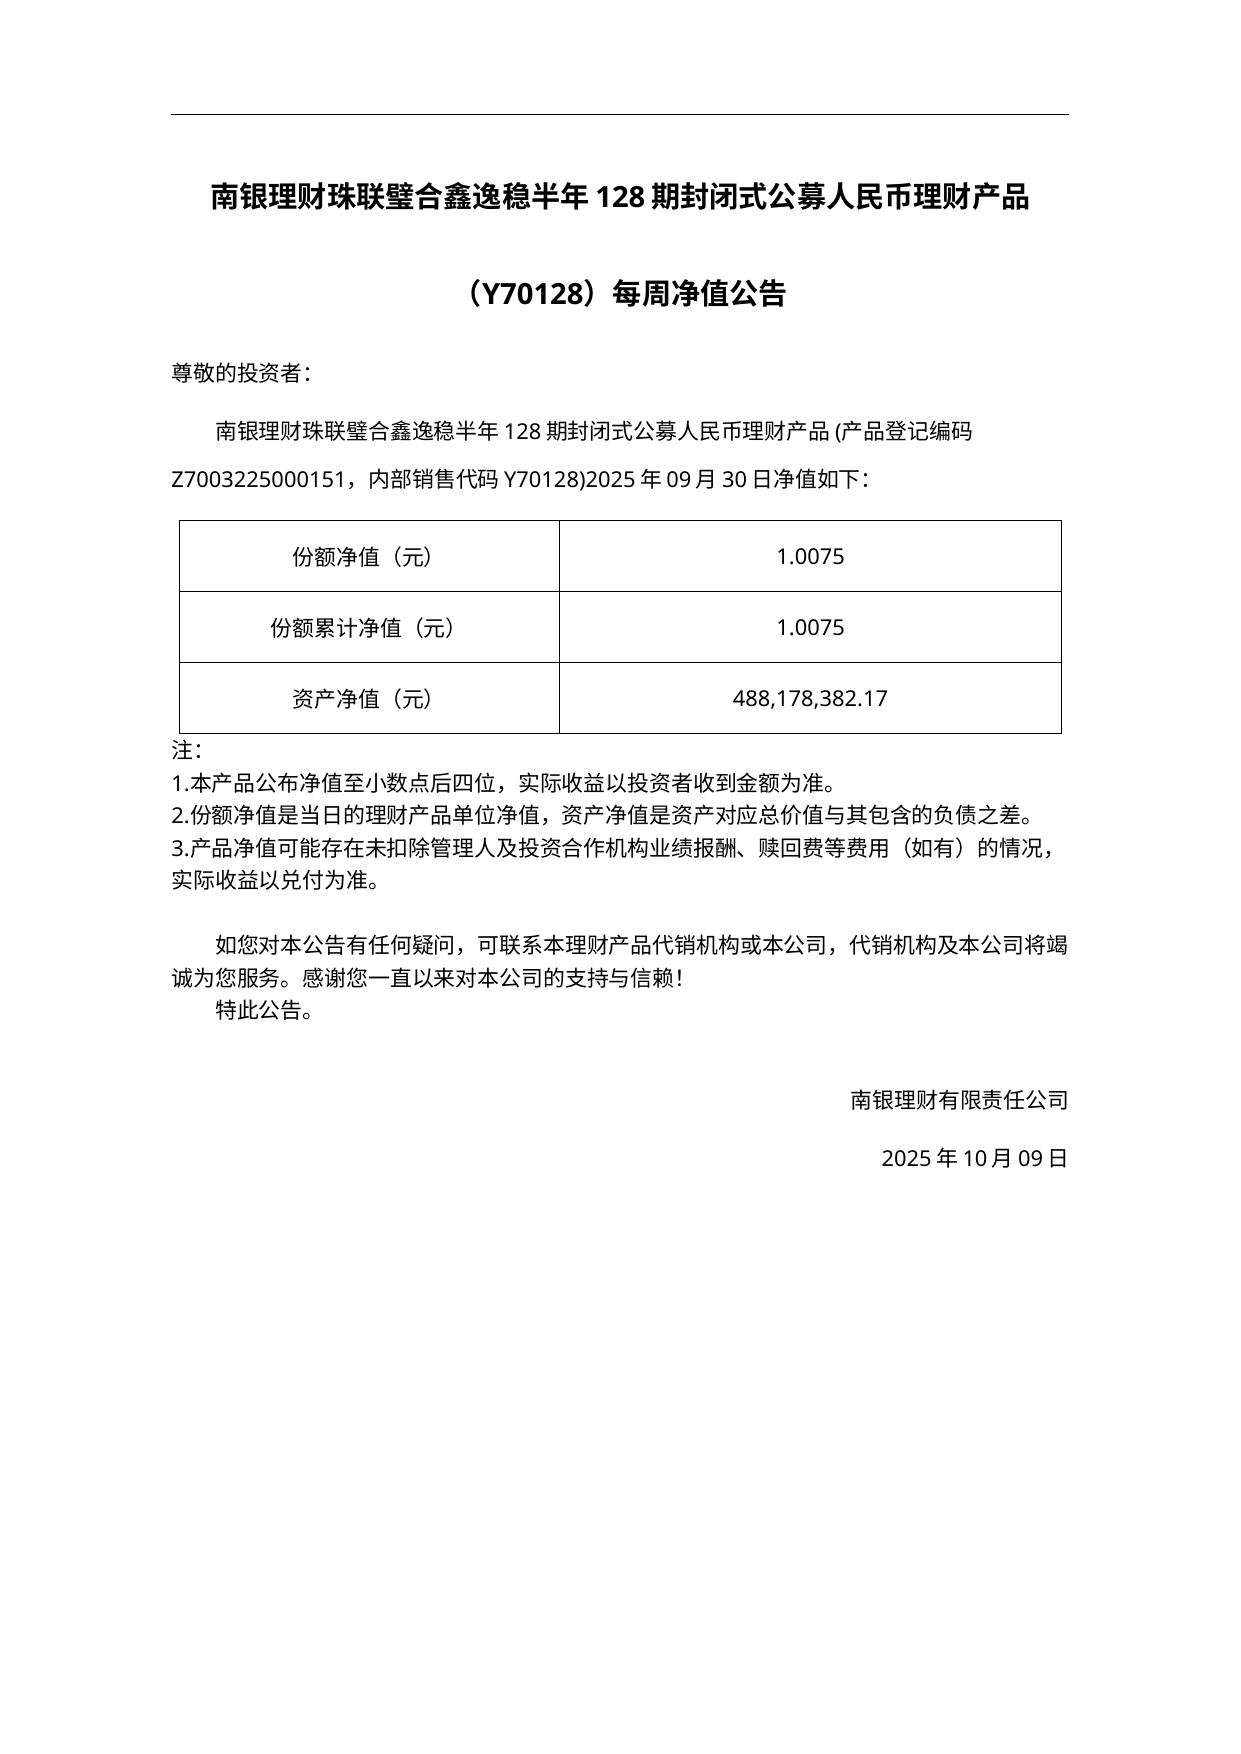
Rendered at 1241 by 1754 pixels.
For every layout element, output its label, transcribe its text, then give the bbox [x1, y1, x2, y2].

text 尊敬的投资者： [171, 355, 1069, 388]
table_header 1.0075 [560, 521, 1061, 591]
text 3.产品净值可能存在未扣除管理人及投资合作机构业绩报酬、赎回费等费用（如有）的情况，实际收益以兑付为准。 [171, 830, 1069, 895]
table_header 份额净值（元） [180, 521, 559, 591]
table_cell 资产净值（元） [180, 663, 559, 733]
table_cell 1.0075 [560, 592, 1061, 662]
table_cell 份额累计净值（元） [180, 592, 559, 662]
text 2025年10月09日 [171, 1140, 1069, 1173]
text 1.本产品公布净值至小数点后四位，实际收益以投资者收到金额为准。 [171, 765, 1069, 798]
text 南银理财珠联璧合鑫逸稳半年128期封闭式公募人民币理财产品 (产品登记编码Z7003225000151，内部销售代码Y70128)2025年09月30日净值如下： [171, 413, 1069, 494]
text 注： [171, 733, 1069, 765]
text 如您对本公告有任何疑问，可联系本理财产品代销机构或本公司，代销机构及本公司将竭诚为您服务。感谢您一直以来对本公司的支持与信赖！ [171, 928, 1069, 993]
text 南银理财珠联璧合鑫逸稳半年128期封闭式公募人民币理财产品（Y70128）每周净值公告 [171, 162, 1069, 324]
text 特此公告。 [171, 993, 1069, 1025]
table_cell 488,178,382.17 [560, 663, 1061, 733]
text 2.份额净值是当日的理财产品单位净值，资产净值是资产对应总价值与其包含的负债之差。 [171, 798, 1069, 830]
text 南银理财有限责任公司 [171, 1082, 1069, 1115]
